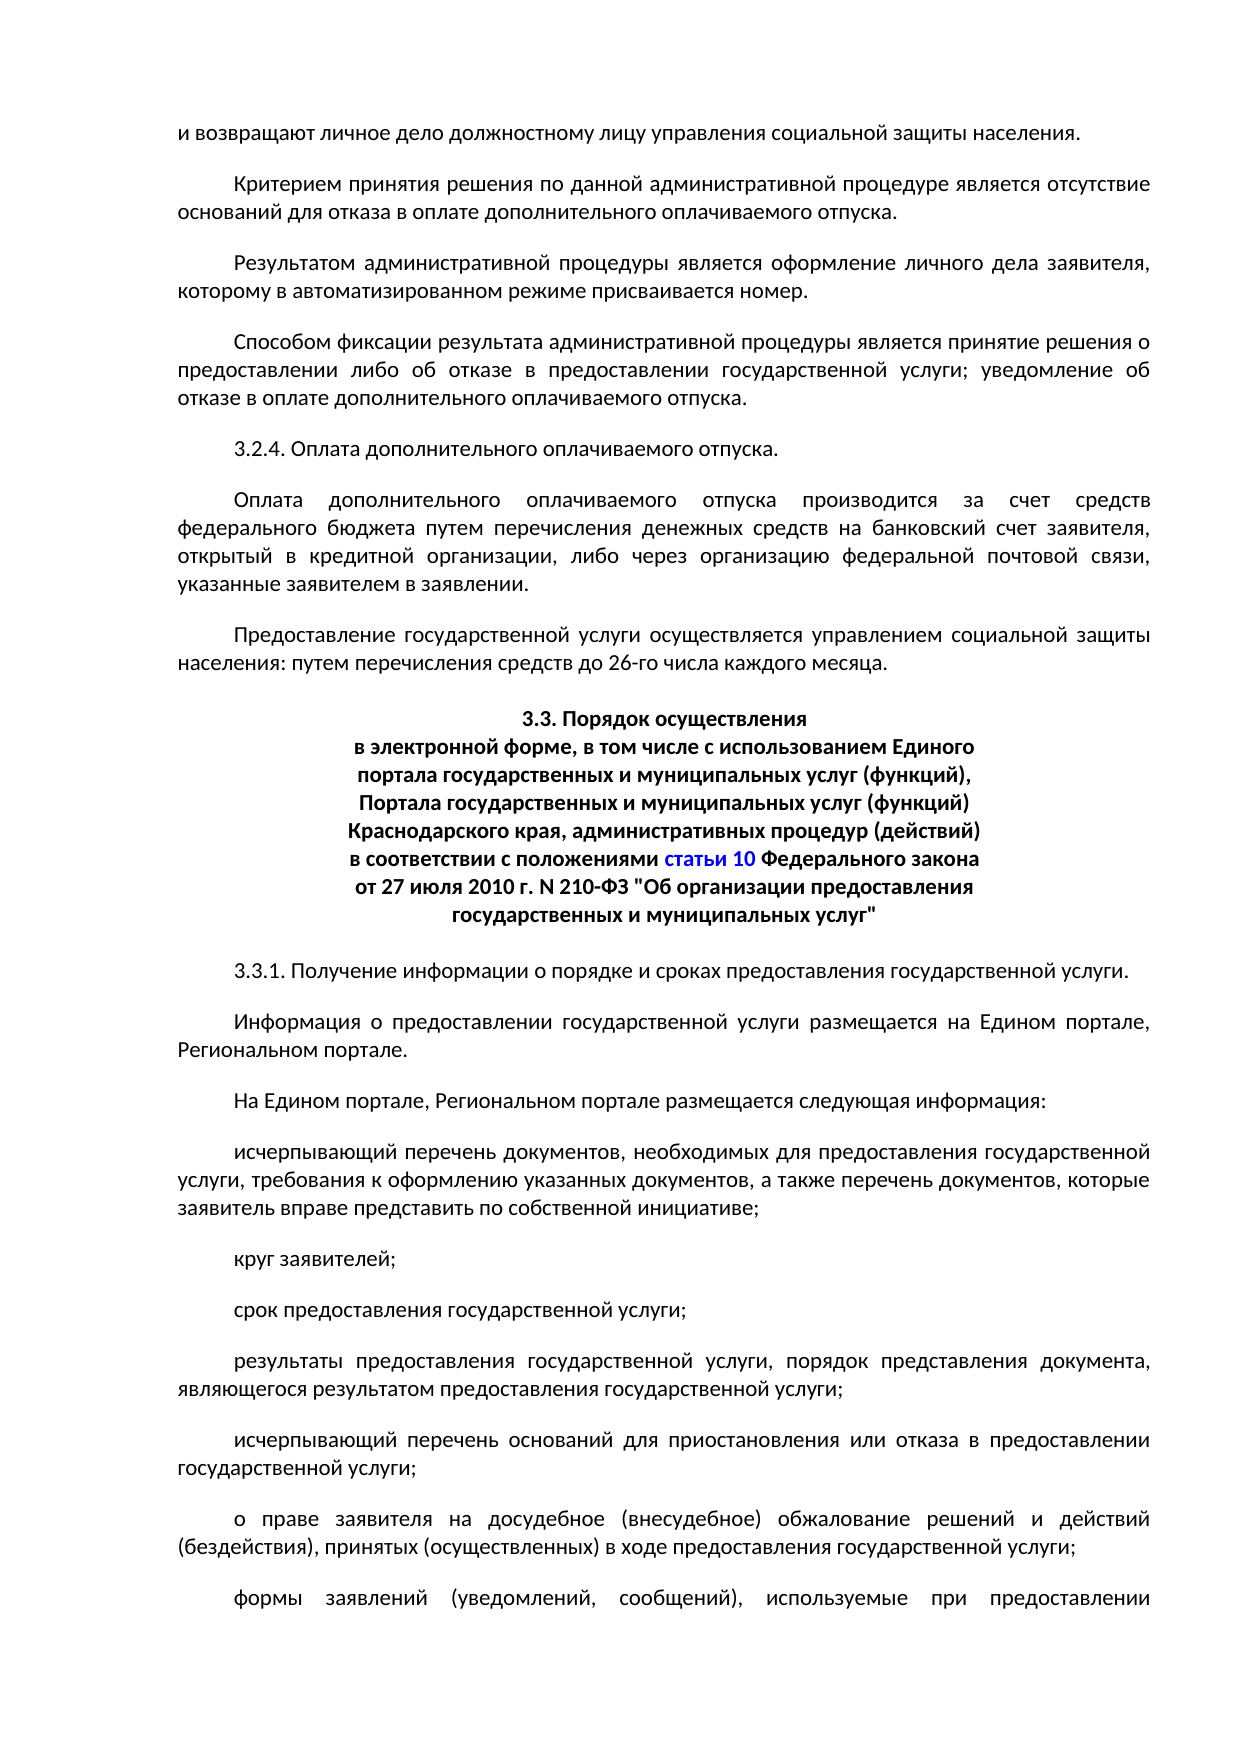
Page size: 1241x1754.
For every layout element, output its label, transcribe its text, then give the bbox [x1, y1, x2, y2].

text 3.2.4. Оплата дополнительного оплачиваемого отпуска. [177, 434, 1152, 462]
text Результатом административной процедуры является оформление личного дела заявителя, которому в автоматизированном режиме присваивается номер. [177, 248, 1152, 304]
title от 27 июля 2010 г. N 210-ФЗ "Об организации предоставления [177, 872, 1152, 900]
text результаты предоставления государственной услуги, порядок представления документа, являющегося результатом предоставления государственной услуги; [177, 1346, 1152, 1402]
title Портала государственных и муниципальных услуг (функций) [177, 788, 1152, 816]
text круг заявителей; [177, 1244, 1152, 1272]
text о праве заявителя на досудебное (внесудебное) обжалование решений и действий (бездействия), принятых (осуществленных) в ходе предоставления государственной услуги; [177, 1504, 1152, 1560]
text 3.3.1. Получение информации о порядке и сроках предоставления государственной услуги. [177, 956, 1152, 984]
text Предоставление государственной услуги осуществляется управлением социальной защиты населения: путем перечисления средств до 26-го числа каждого месяца. [177, 620, 1152, 676]
title Краснодарского края, административных процедур (действий) [177, 816, 1152, 844]
text исчерпывающий перечень документов, необходимых для предоставления государственной услуги, требования к оформлению указанных документов, а также перечень документов, которые заявитель вправе представить по собственной инициативе; [177, 1137, 1152, 1221]
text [177, 1583, 1152, 1611]
text исчерпывающий перечень оснований для приостановления или отказа в предоставлении государственной услуги; [177, 1425, 1152, 1481]
title в электронной форме, в том числе с использованием Единого [177, 732, 1152, 760]
text На Едином портале, Региональном портале размещается следующая информация: [177, 1086, 1152, 1114]
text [177, 118, 1152, 146]
title в соответствии с положениями статьи 10 Федерального закона [177, 844, 1152, 872]
text срок предоставления государственной услуги; [177, 1295, 1152, 1323]
text Критерием принятия решения по данной административной процедуре является отсутствие оснований для отказа в оплате дополнительного оплачиваемого отпуска. [177, 169, 1152, 225]
text Оплата дополнительного оплачиваемого отпуска производится за счет средств федерального бюджета путем перечисления денежных средств на банковский счет заявителя, открытый в кредитной организации, либо через организацию федеральной почтовой связи, указанные заявителем в заявлении. [177, 485, 1152, 597]
title 3.3. Порядок осуществления [177, 704, 1152, 732]
text Способом фиксации результата административной процедуры является принятие решения о предоставлении либо об отказе в предоставлении государственной услуги; уведомление об отказе в оплате дополнительного оплачиваемого отпуска. [177, 327, 1152, 411]
title государственных и муниципальных услуг" [177, 900, 1152, 928]
text Информация о предоставлении государственной услуги размещается на Едином портале, Региональном портале. [177, 1007, 1152, 1063]
title портала государственных и муниципальных услуг (функций), [177, 760, 1152, 788]
